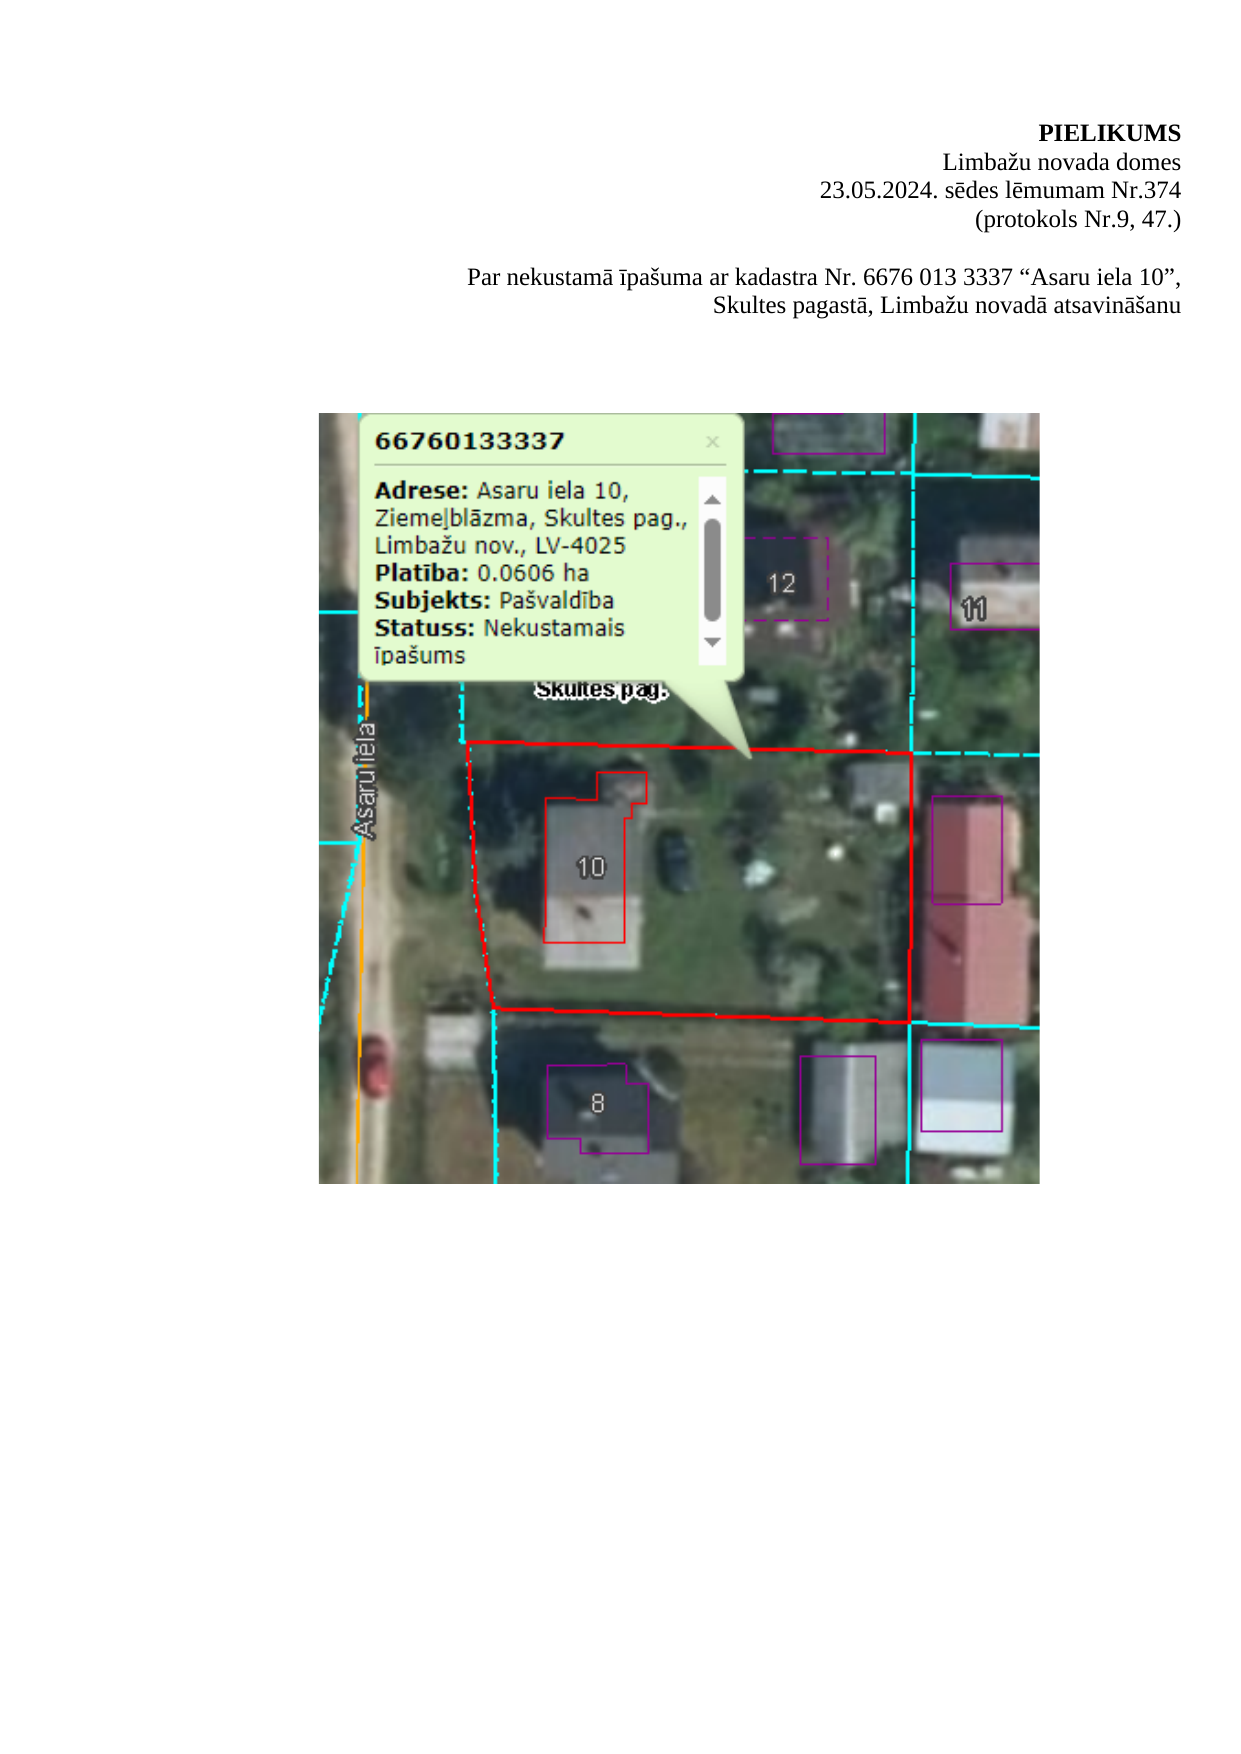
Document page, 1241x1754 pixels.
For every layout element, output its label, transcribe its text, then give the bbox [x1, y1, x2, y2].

text 23.05.2024. sēdes lēmumam Nr.374 [177, 176, 1181, 204]
text Limbažu novada domes [177, 147, 1181, 176]
text PIELIKUMS [177, 118, 1181, 147]
picture [318, 413, 1040, 1184]
text (protokols Nr.9, 47.) [177, 204, 1181, 233]
text Skultes pagastā, Limbažu novadā atsavināšanu [177, 291, 1181, 319]
text Par nekustamā īpašuma ar kadastra Nr. 6676 013 3337 “Asaru iela 10”, [177, 262, 1181, 291]
